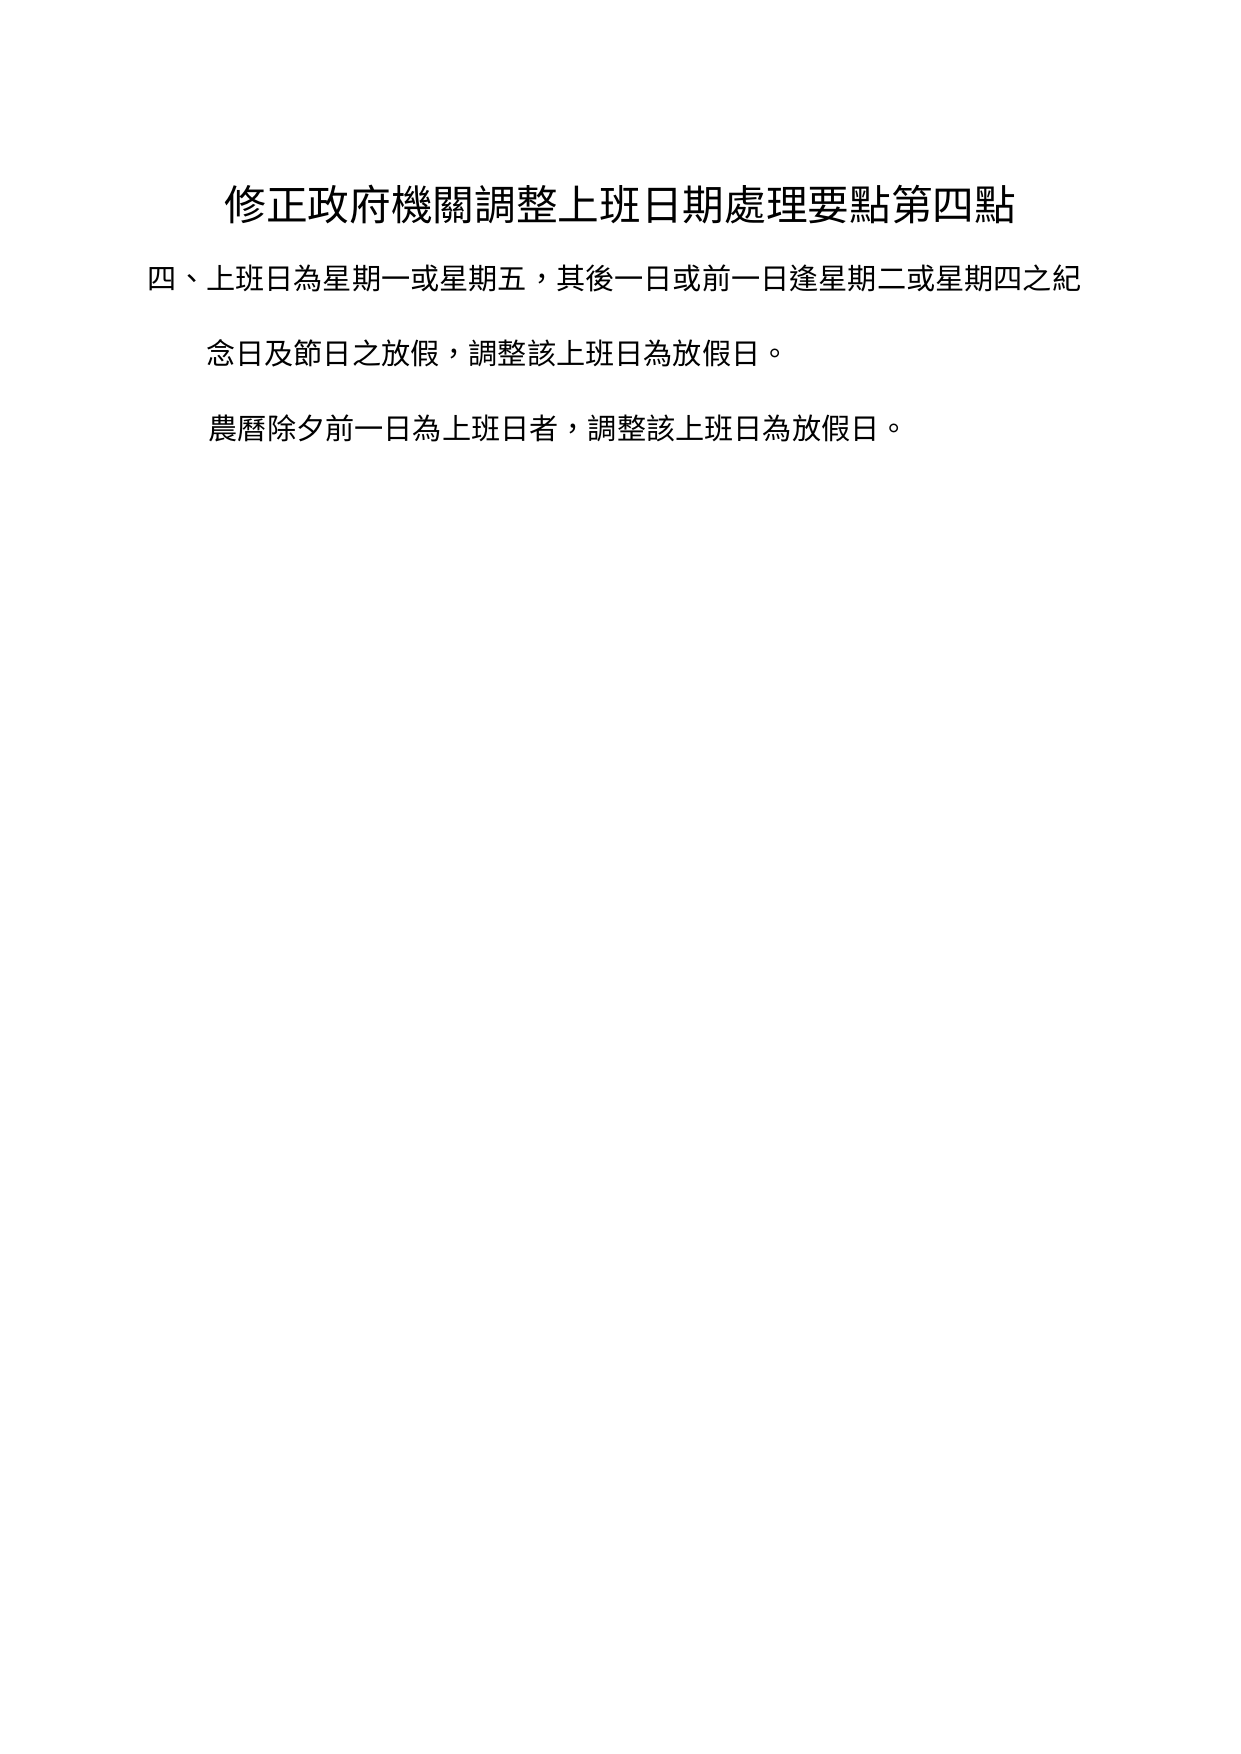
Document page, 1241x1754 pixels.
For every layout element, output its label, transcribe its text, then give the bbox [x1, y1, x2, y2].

text 農曆除夕前一日為上班日者，調整該上班日為放假日。 [148, 389, 1092, 464]
text 四、上班日為星期一或星期五，其後一日或前一日逢星期二或星期四之紀念日及節日之放假，調整該上班日為放假日。 [148, 239, 1092, 389]
text 修正政府機關調整上班日期處理要點第四點 [148, 164, 1092, 239]
